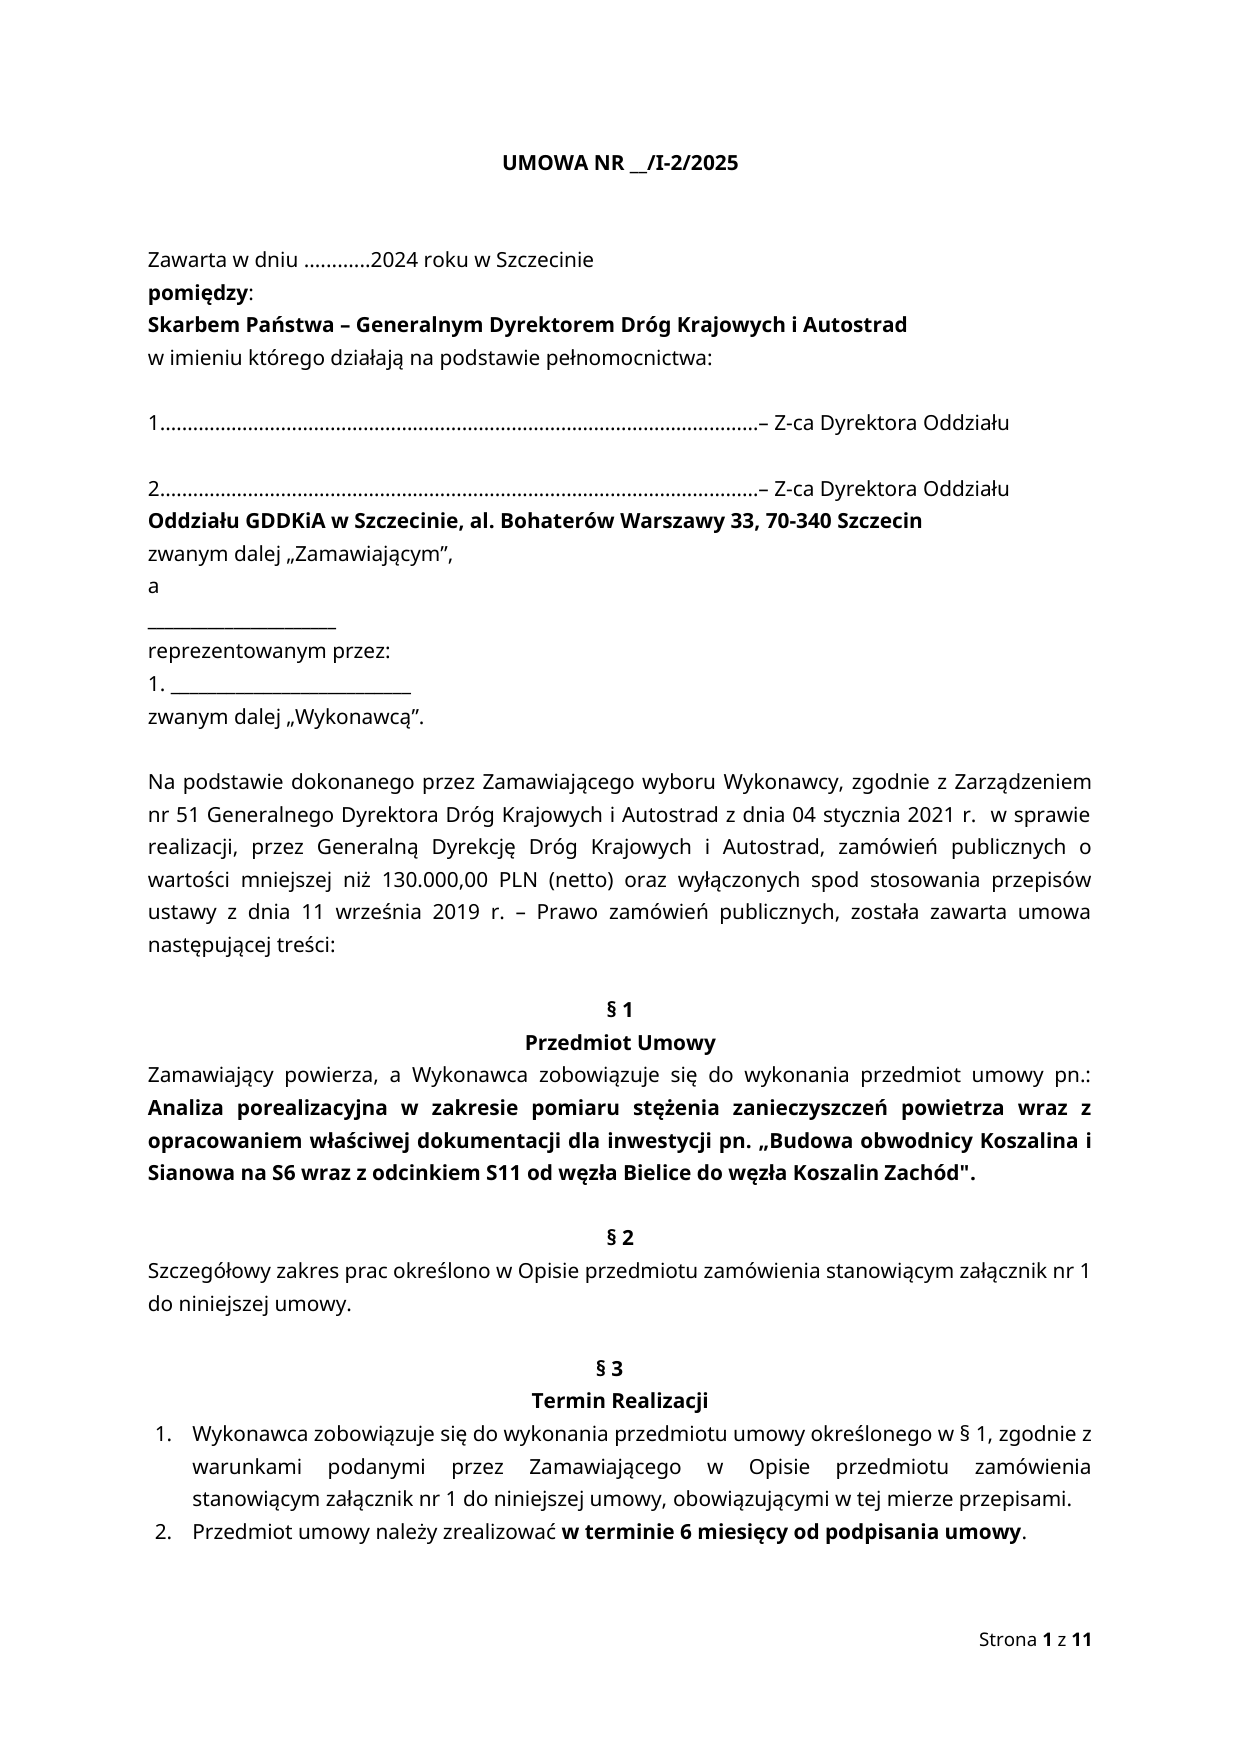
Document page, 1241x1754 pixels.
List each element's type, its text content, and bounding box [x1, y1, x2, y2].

text 1.………………………………………………………………………………………………– Z-ca Dyrektora Oddziału [148, 408, 1093, 437]
text § 1 [148, 995, 1093, 1024]
text Szczegółowy zakres prac określono w Opisie przedmiotu zamówienia stanowiącym załącznik nr 1 do niniejszej umowy. [148, 1256, 1093, 1317]
text Oddziału GDDKiA w Szczecinie, al. Bohaterów Warszawy 33, 70-340 Szczecin [148, 506, 1093, 535]
text pomiędzy: [148, 278, 1093, 306]
text UMOWA NR __/I-2/2025 [148, 148, 1093, 176]
text 1. __________________________ [148, 669, 1093, 698]
text reprezentowanym przez: [148, 637, 1093, 665]
list Przedmiot umowy należy zrealizować w terminie 6 miesięcy od podpisania umowy. [154, 1517, 1093, 1545]
text zwanym dalej „Wykonawcą”. [148, 702, 1093, 730]
text 2.………………………………………………………………………………………………– Z-ca Dyrektora Oddziału [148, 474, 1093, 502]
text Termin Realizacji [148, 1387, 1093, 1415]
text zwanym dalej „Zamawiającym”, [148, 539, 1093, 567]
text Skarbem Państwa – Generalnym Dyrektorem Dróg Krajowych i Autostrad [148, 311, 1093, 339]
text § 2 [148, 1223, 1093, 1252]
text Zamawiający powierza, a Wykonawca zobowiązuje się do wykonania przedmiot umowy pn.: Analiza porealizacyjna w zakresie pomiaru stężenia zanieczyszczeń powietrza wraz z opracowaniem właściwej dokumentacji dla inwestycji pn. „Budowa obwodnicy Koszalina i Sianowa na S6 wraz z odcinkiem S11 od węzła Bielice do węzła Koszalin Zachód". [148, 1061, 1093, 1187]
text w imieniu którego działają na podstawie pełnomocnictwa: [148, 343, 1093, 372]
text a [148, 571, 1093, 600]
text Na podstawie dokonanego przez Zamawiającego wyboru Wykonawcy, zgodnie z Zarządzeniem nr 51 Generalnego Dyrektora Dróg Krajowych i Autostrad z dnia 04 stycznia 2021 r. w sprawie realizacji, przez Generalną Dyrekcję Dróg Krajowych i Autostrad, zamówień publicznych o wartości mniejszej niż 130.000,00 PLN (netto) oraz wyłączonych spod stosowania przepisów ustawy z dnia 11 września 2019 r. – Prawo zamówień publicznych, została zawarta umowa następującej treści: [148, 767, 1093, 958]
list Wykonawca zobowiązuje się do wykonania przedmiotu umowy określonego w § 1, zgodnie z warunkami podanymi przez Zamawiającego w Opisie przedmiotu zamówienia stanowiącym załącznik nr 1 do niniejszej umowy, obowiązującymi w tej mierze przepisami. [154, 1419, 1093, 1513]
text Przedmiot Umowy [148, 1028, 1093, 1056]
text § 3 [516, 1354, 1093, 1382]
text Zawarta w dniu ............2024 roku w Szczecinie [148, 245, 1093, 274]
text ______________________ [148, 604, 1093, 632]
